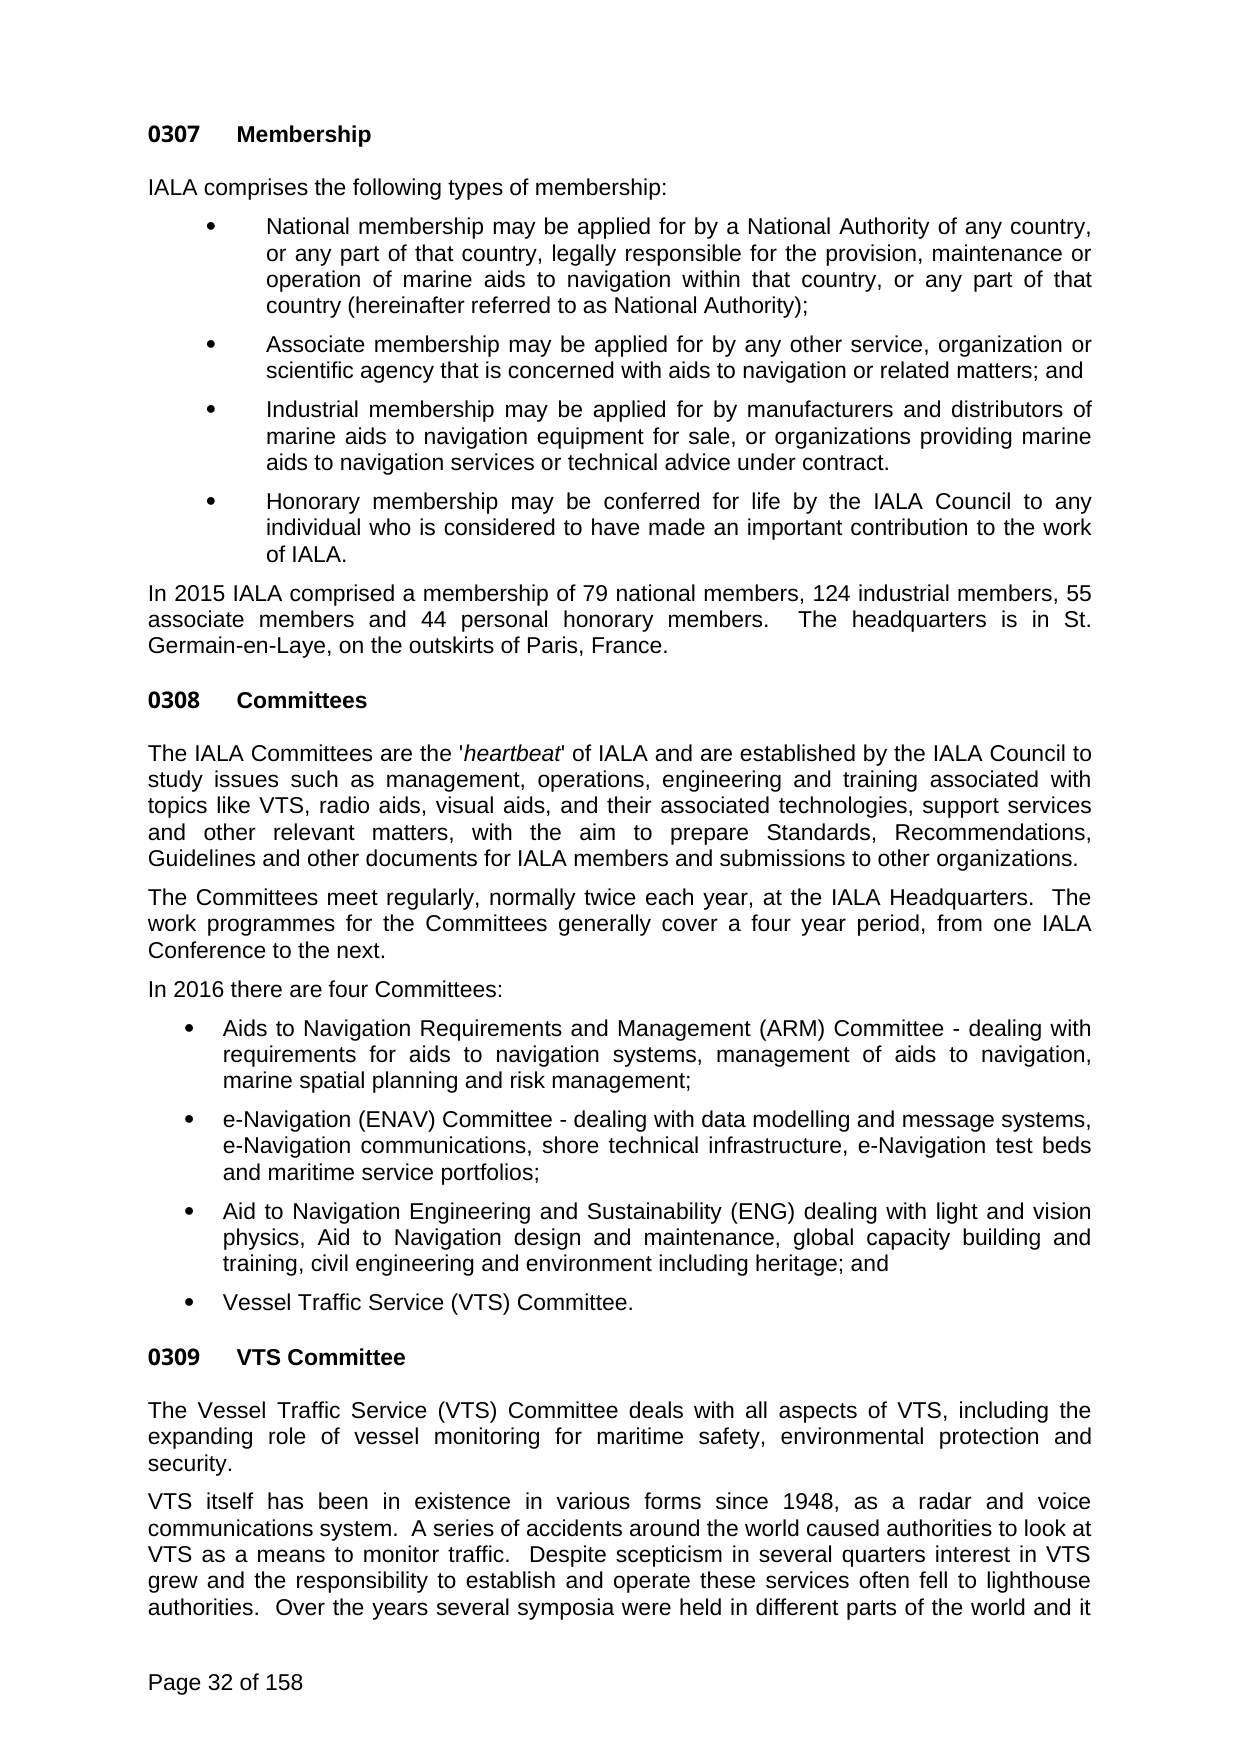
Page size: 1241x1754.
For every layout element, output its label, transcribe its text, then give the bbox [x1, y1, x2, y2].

text In 2016 there are four Committees: [148, 976, 1092, 1002]
subtitle Membership [148, 118, 1092, 149]
text The Committees meet regularly, normally twice each year, at the IALA Headquarters. The work programmes for the Committees generally cover a four year period, from one IALA Conference to the next. [148, 884, 1092, 963]
text Associate membership may be applied for by any other service, organization or scientific agency that is concerned with aids to navigation or related matters; and [207, 331, 1092, 384]
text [148, 1488, 1092, 1620]
text The Vessel Traffic Service (VTS) Committee deals with all aspects of VTS, including the expanding role of vessel monitoring for maritime safety, environmental protection and security. [148, 1397, 1092, 1476]
text Honorary membership may be conferred for life by the IALA Council to any individual who is considered to have made an important contribution to the work of IALA. [207, 488, 1092, 567]
subtitle VTS Committee [148, 1341, 1092, 1372]
text In 2015 IALA comprised a membership of 79 national members, 124 industrial members, 55 associate members and 44 personal honorary members. The headquarters is in St. Germain-en-Laye, on the outskirts of Paris, France. [148, 579, 1092, 658]
list e-Navigation (ENAV) Committee - dealing with data modelling and message systems, e-Navigation communications, shore technical infrastructure, e-Navigation test beds and maritime service portfolios; [185, 1106, 1092, 1185]
text The IALA Committees are the 'heartbeat' of IALA and are established by the IALA Council to study issues such as management, operations, engineering and training associated with topics like VTS, radio aids, visual aids, and their associated technologies, support services and other relevant matters, with the aim to prepare Standards, Recommendations, Guidelines and other documents for IALA members and submissions to other organizations. [148, 740, 1092, 872]
text IALA comprises the following types of membership: [148, 174, 1092, 201]
list Aid to Navigation Engineering and Sustainability (ENG) dealing with light and vision physics, Aid to Navigation design and maintenance, global capacity building and training, civil engineering and environment including heritage; and [185, 1198, 1092, 1277]
text National membership may be applied for by a National Authority of any country, or any part of that country, legally responsible for the provision, maintenance or operation of marine aids to navigation within that country, or any part of that country (hereinafter referred to as National Authority); [207, 213, 1092, 319]
text Industrial membership may be applied for by manufacturers and distributors of marine aids to navigation equipment for sale, or organizations providing marine aids to navigation services or technical advice under contract. [207, 396, 1092, 475]
list Vessel Traffic Service (VTS) Committee. [185, 1289, 1092, 1316]
list Aids to Navigation Requirements and Management (ARM) Committee - dealing with requirements for aids to navigation systems, management of aids to navigation, marine spatial planning and risk management; [185, 1014, 1092, 1093]
subtitle Committees [148, 683, 1092, 715]
